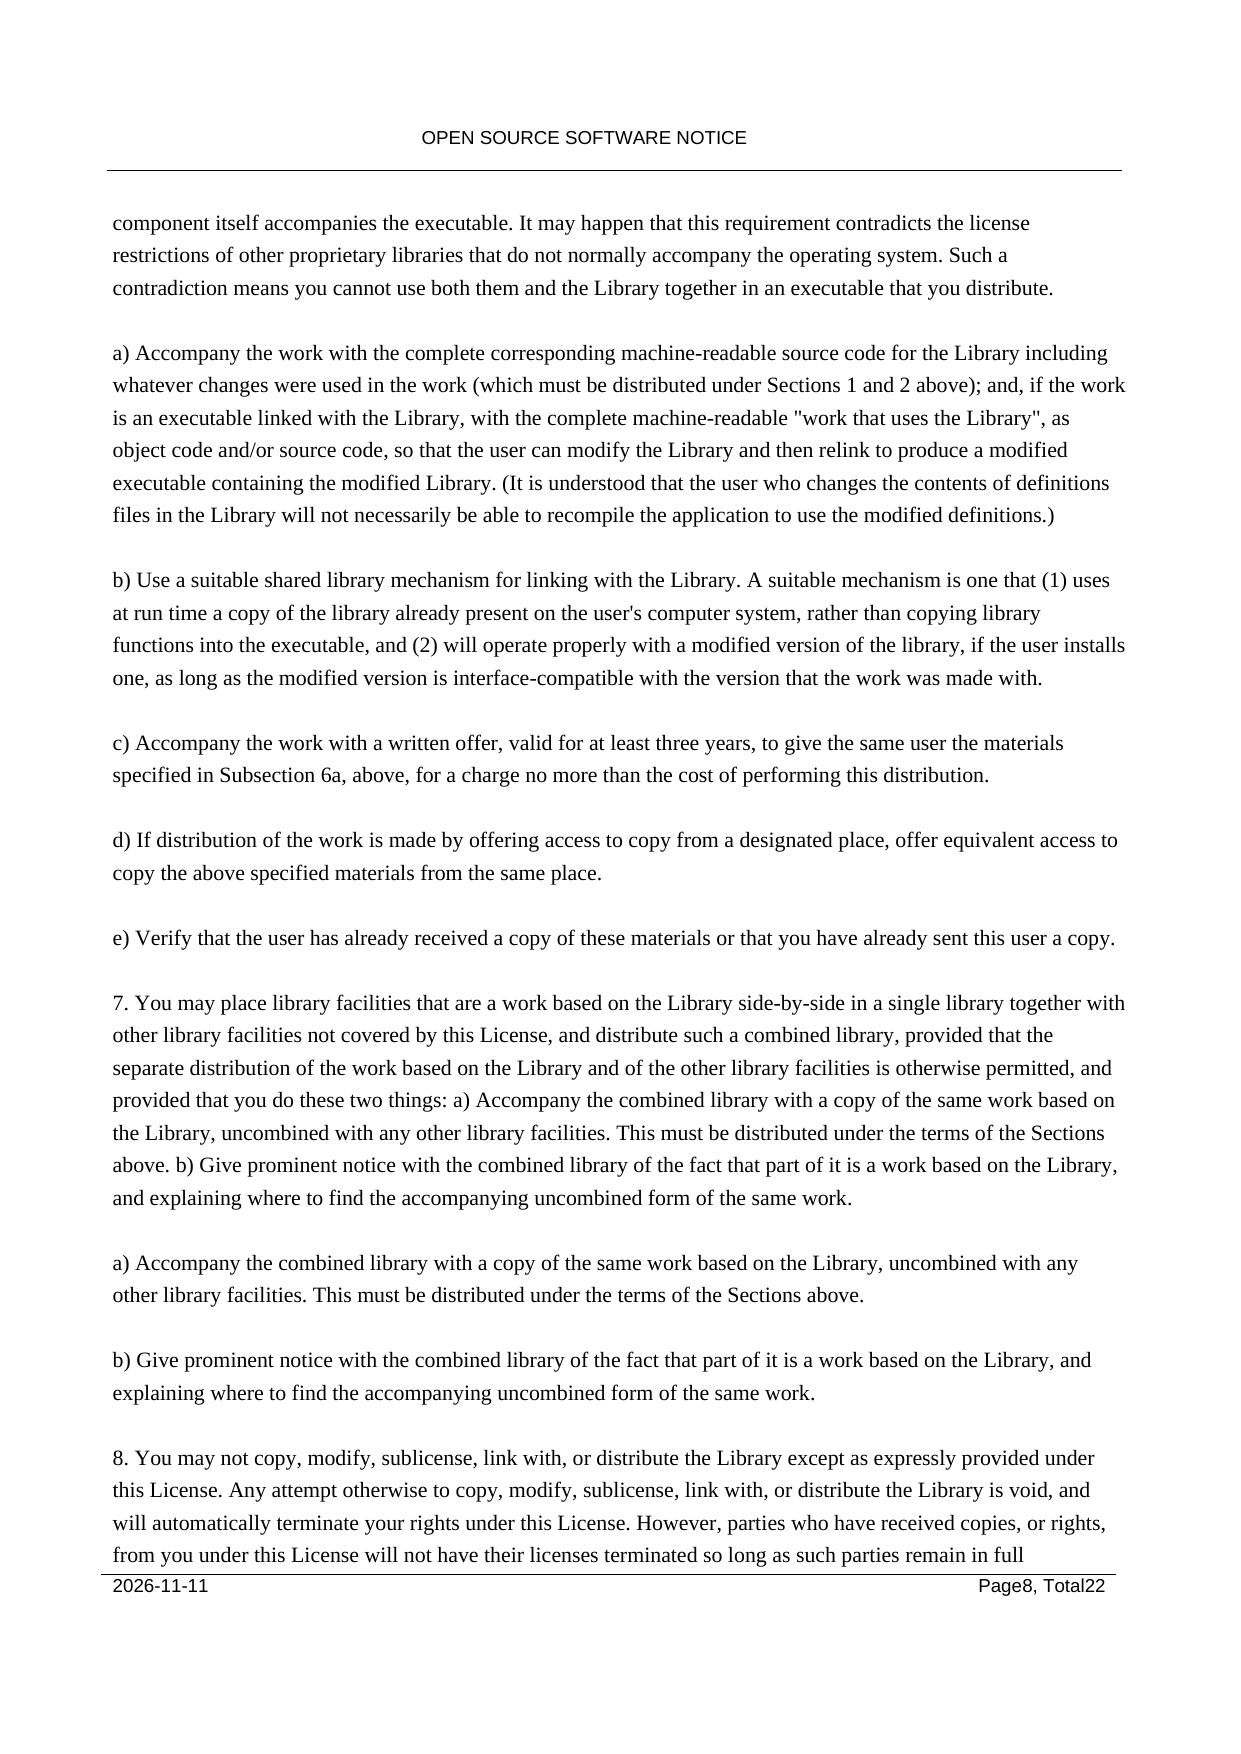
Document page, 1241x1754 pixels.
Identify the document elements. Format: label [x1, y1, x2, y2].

text [112, 206, 1128, 1571]
